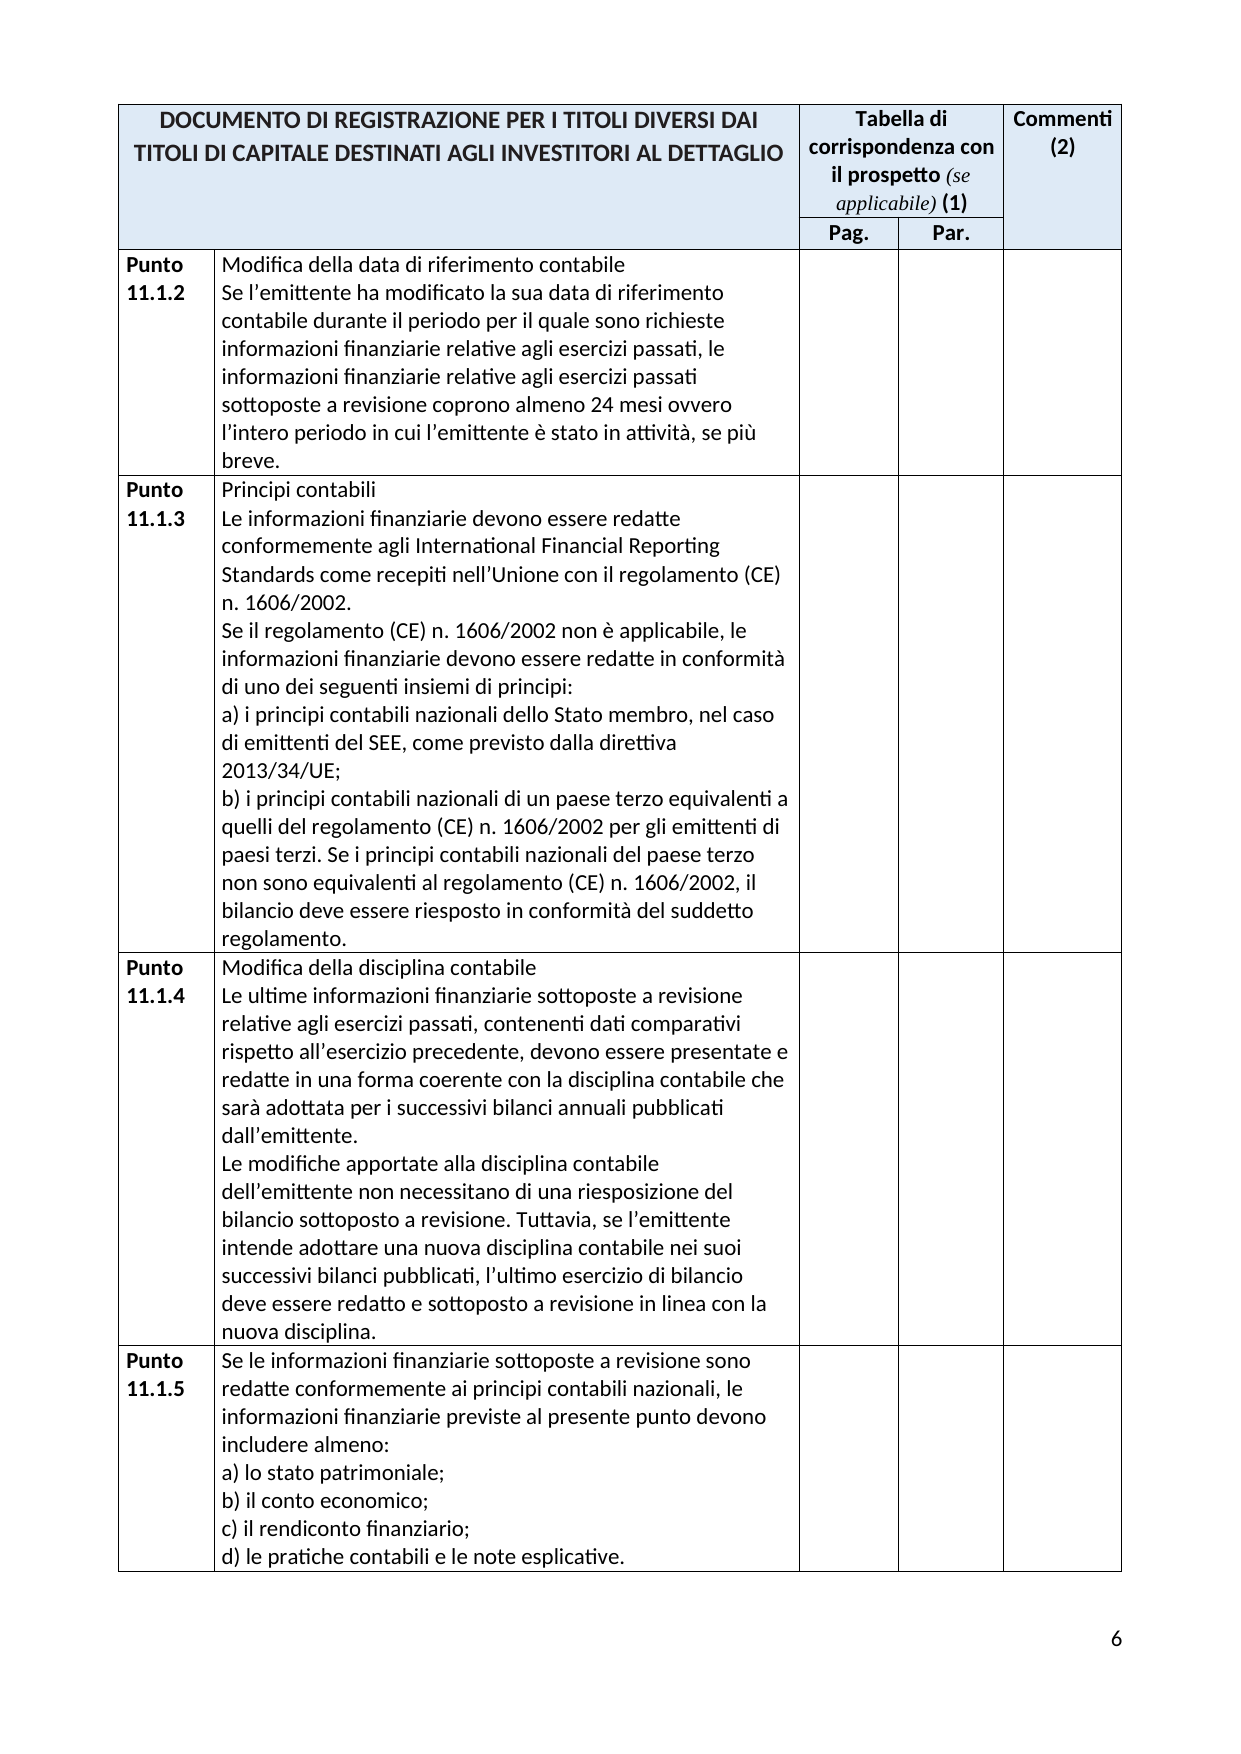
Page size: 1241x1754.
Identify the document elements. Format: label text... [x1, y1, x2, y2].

table_cell [1004, 476, 1121, 952]
table_cell Punto 11.1.4 [119, 953, 214, 1345]
table_cell Punto 11.1.5 [119, 1346, 214, 1571]
table_cell [1004, 250, 1121, 474]
table_cell [899, 250, 1003, 474]
table_cell [800, 953, 898, 1345]
table_cell Pag. [800, 218, 898, 249]
table_cell [899, 953, 1003, 1345]
table_cell [899, 476, 1003, 952]
table_cell [800, 250, 898, 474]
table_cell Punto 11.1.2 [119, 250, 214, 474]
table_cell Principi contabili Le informazioni finanziarie devono essere redatte conformemente agli International Financial Reporting Standards come recepiti nell’Unione con il regolamento (CE) n. 1606/2002. Se il regolamento (CE) n. 1606/2002 non è applicabile, le informazioni finanziarie devono essere redatte in conformità di uno dei seguenti insiemi di principi: a) i principi contabili nazionali dello Stato membro, nel caso di emittenti del SEE, come previsto dalla direttiva 2013/34/UE; b) i principi contabili nazionali di un paese terzo equivalenti a quelli del regolamento (CE) n. 1606/2002 per gli emittenti di paesi terzi. Se i principi contabili nazionali del paese terzo non sono equivalenti al regolamento (CE) n. 1606/2002, il bilancio deve essere riesposto in conformità del suddetto regolamento. [215, 476, 799, 952]
table_cell [1004, 1346, 1121, 1571]
table_cell Punto 11.1.3 [119, 476, 214, 952]
table_cell [1004, 953, 1121, 1345]
table_header Tabella di corrispondenza con il prospetto (se applicabile) (1) [800, 105, 1003, 217]
table_header Commenti (2) [1004, 105, 1121, 249]
table_cell Se le informazioni finanziarie sottoposte a revisione sono redatte conformemente ai principi contabili nazionali, le informazioni finanziarie previste al presente punto devono includere almeno: a) lo stato patrimoniale; b) il conto economico; c) il rendiconto finanziario; d) le pratiche contabili e le note esplicative. [215, 1346, 799, 1571]
table_cell Modifica della data di riferimento contabile Se l’emittente ha modificato la sua data di riferimento contabile durante il periodo per il quale sono richieste informazioni finanziarie relative agli esercizi passati, le informazioni finanziarie relative agli esercizi passati sottoposte a revisione coprono almeno 24 mesi ovvero l’intero periodo in cui l’emittente è stato in attività, se più breve. [215, 250, 799, 474]
table_cell [800, 476, 898, 952]
table_cell Modifica della disciplina contabile Le ultime informazioni finanziarie sottoposte a revisione relative agli esercizi passati, contenenti dati comparativi rispetto all’esercizio precedente, devono essere presentate e redatte in una forma coerente con la disciplina contabile che sarà adottata per i successivi bilanci annuali pubblicati dall’emittente. Le modifiche apportate alla disciplina contabile dell’emittente non necessitano di una riesposizione del bilancio sottoposto a revisione. Tuttavia, se l’emittente intende adottare una nuova disciplina contabile nei suoi successivi bilanci pubblicati, l’ultimo esercizio di bilancio deve essere redatto e sottoposto a revisione in linea con la nuova disciplina. [215, 953, 799, 1345]
table_header DOCUMENTO DI REGISTRAZIONE PER I TITOLI DIVERSI DAI TITOLI DI CAPITALE DESTINATI AGLI INVESTITORI AL DETTAGLIO [119, 105, 799, 249]
table_cell [899, 1346, 1003, 1571]
table_cell [800, 1346, 898, 1571]
table_cell Par. [899, 218, 1003, 249]
